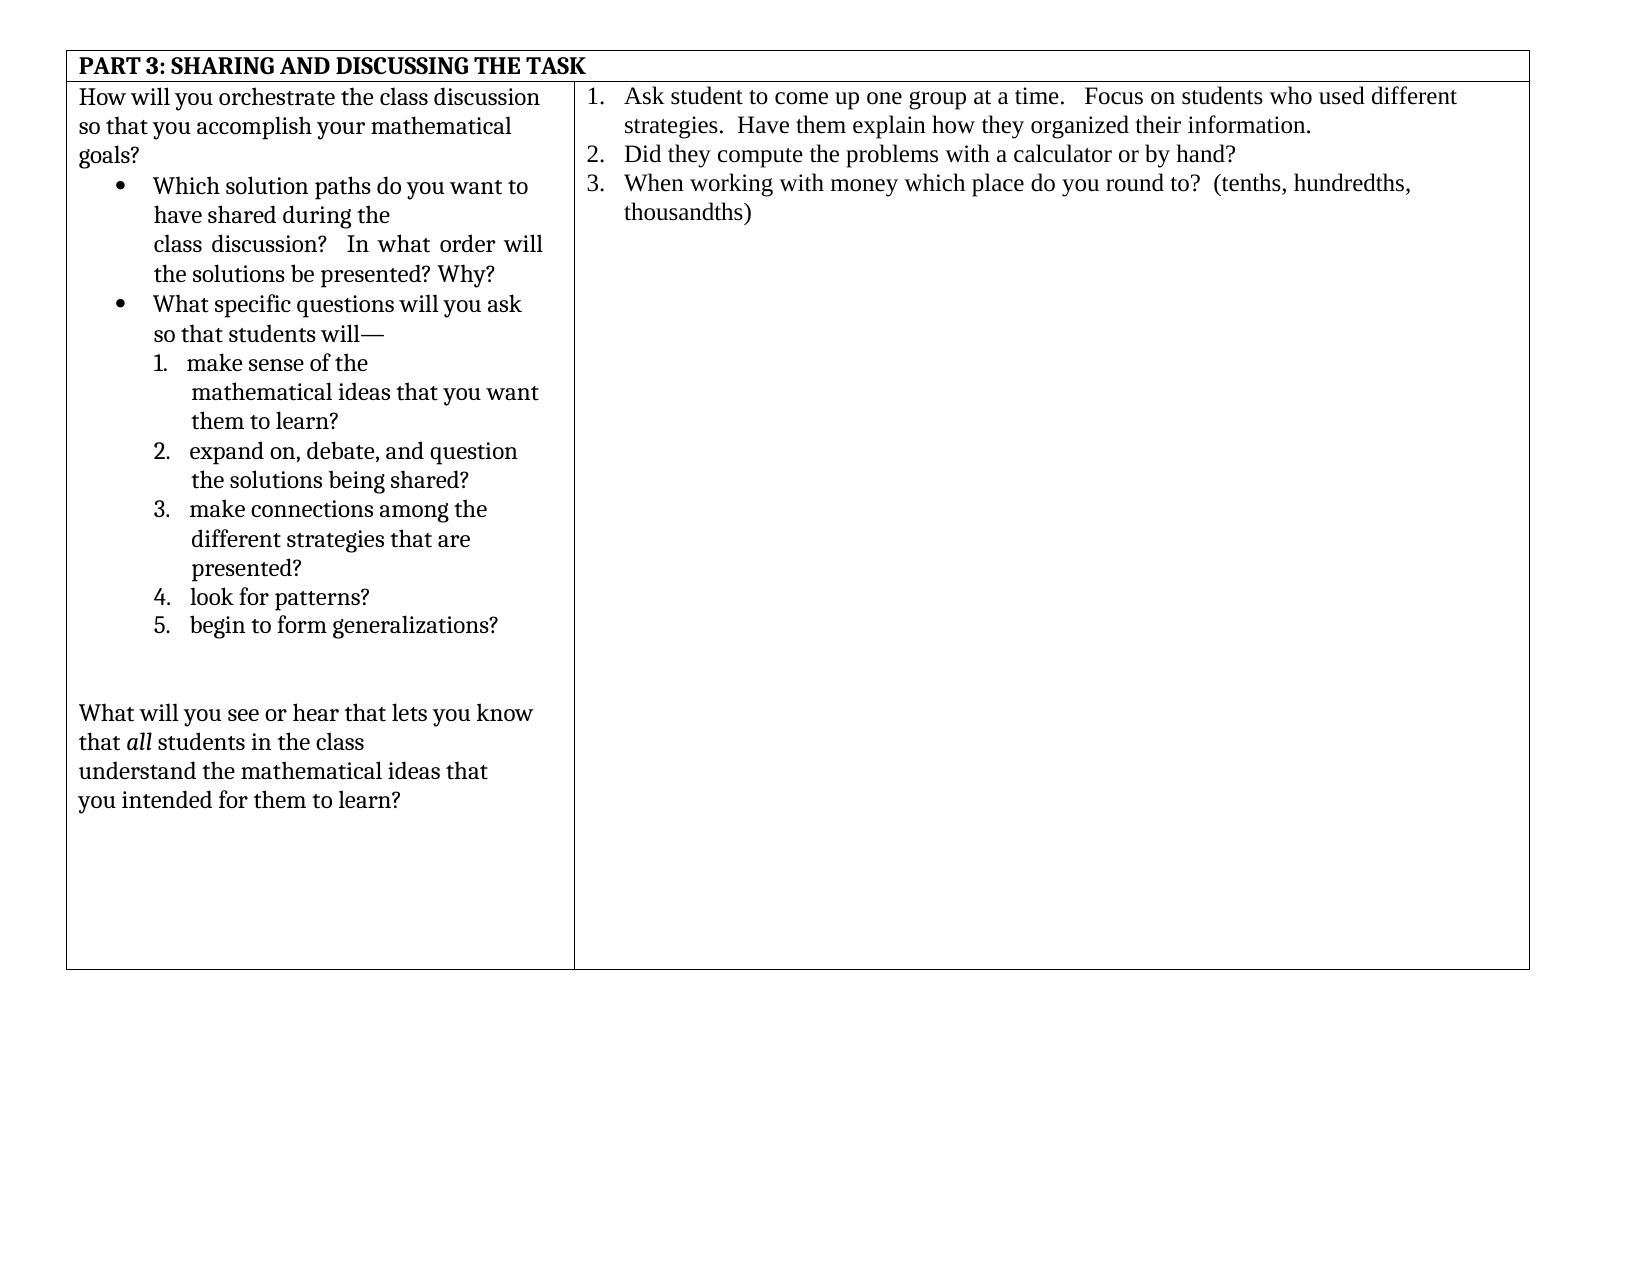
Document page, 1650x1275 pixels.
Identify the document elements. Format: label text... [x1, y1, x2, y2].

table_cell Ask student to come up one group at a time. Focus on students who used different strategies. Have them explain how they organized their information. Did they compute the problems with a calculator or by hand? When working with money which place do you round to? (tenths, hundredths, thousandths) [575, 82, 1529, 969]
table_header PART 3: SHARING AND DISCUSSING THE TASK [67, 51, 1529, 81]
table_cell How will you orchestrate the class discussion so that you accomplish your mathematical goals?  Which solution paths do you want to have shared during the class discussion? In what order will the solutions be presented? Why?  What specific questions will you ask so that students will— 1. make sense of the mathematical ideas that you want them to learn? 2. expand on, debate, and question the solutions being shared? 3. make connections among the different strategies that are presented? 4. look for patterns? 5. begin to form generalizations? What will you see or hear that lets you know that all students in the class understand the mathematical ideas that you intended for them to learn? [67, 82, 574, 969]
